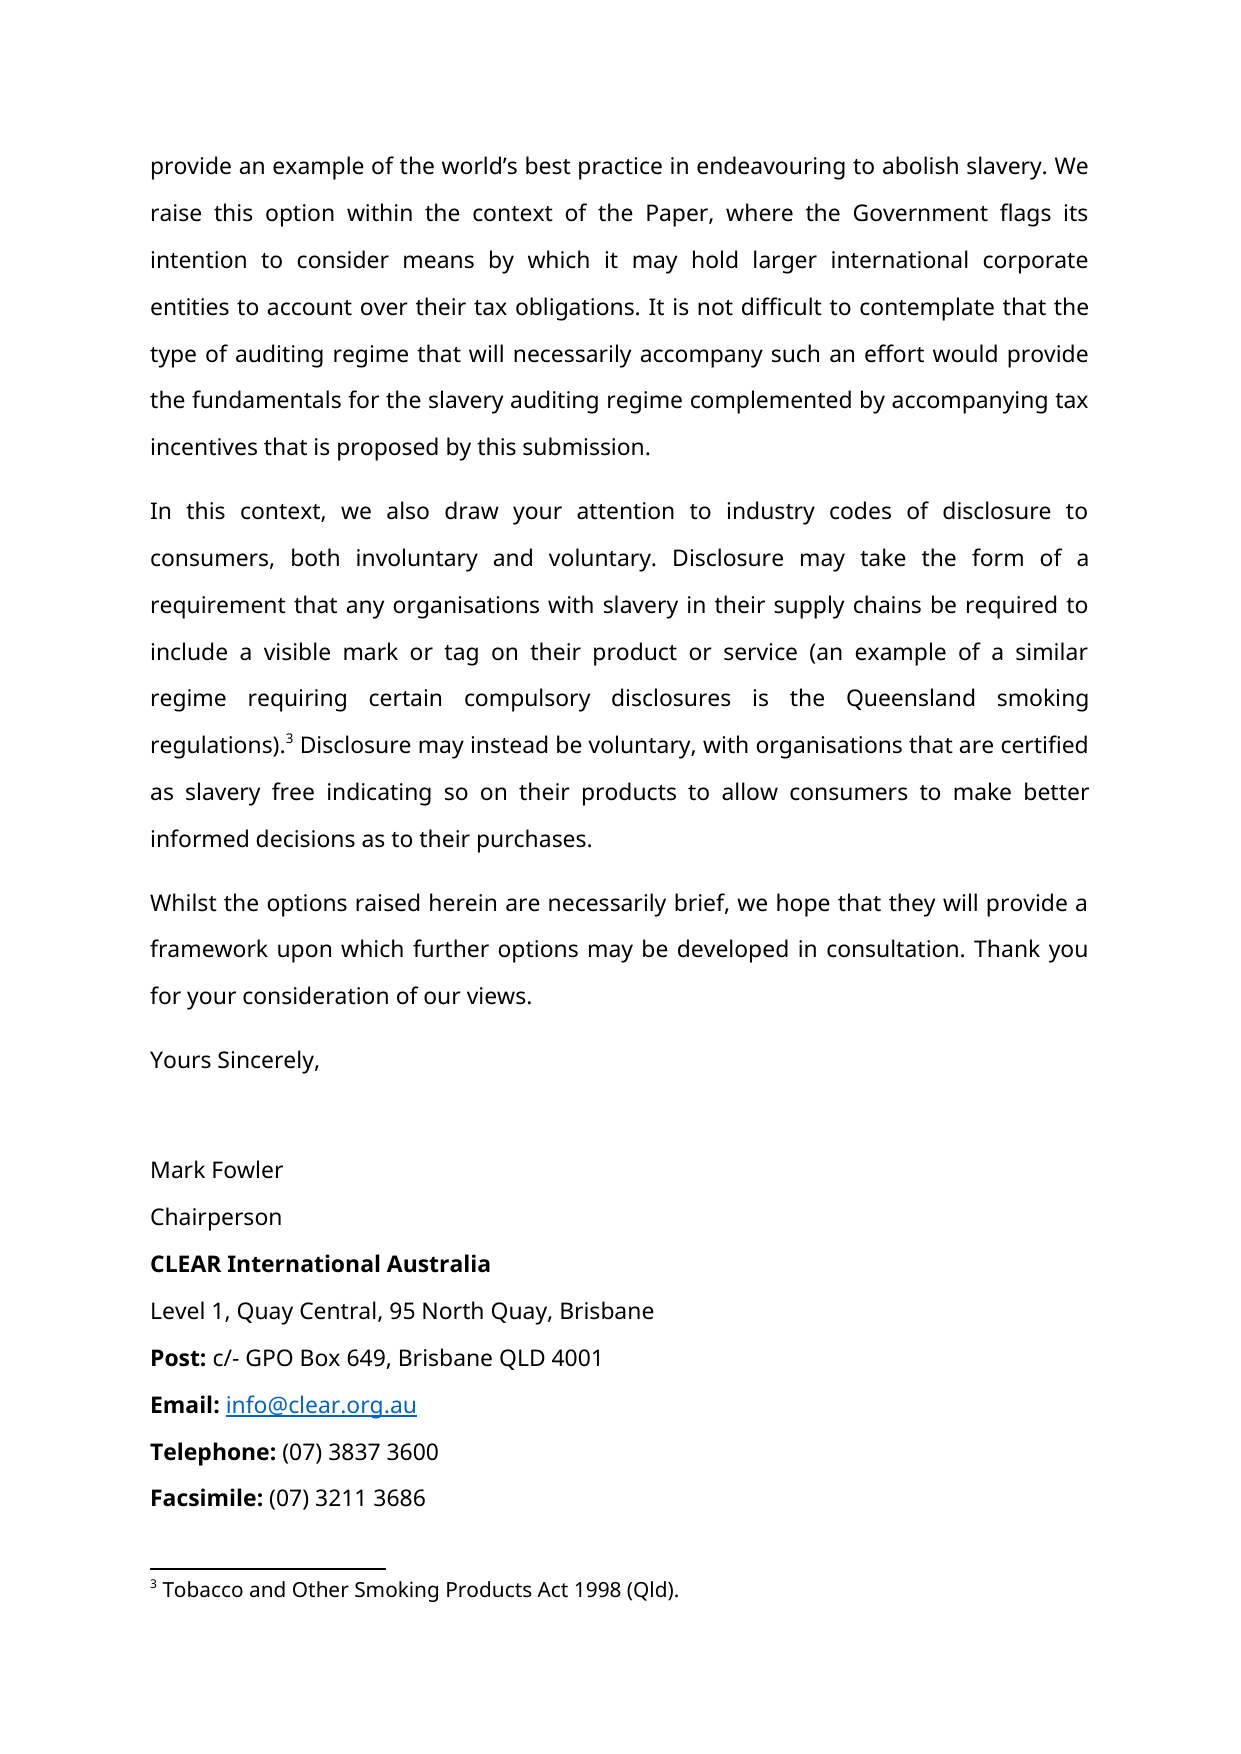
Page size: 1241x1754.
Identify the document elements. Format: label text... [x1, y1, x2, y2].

text In this context, we also draw your attention to industry codes of disclosure to consumers, both involuntary and voluntary. Disclosure may take the form of a requirement that any organisations with slavery in their supply chains be required to include a visible mark or tag on their product or service (an example of a similar regime requiring certain compulsory disclosures is the Queensland smoking regulations). Disclosure may instead be voluntary, with organisations that are certified as slavery free indicating so on their products to allow consumers to make better informed decisions as to their purchases. [150, 495, 1090, 854]
text Yours Sincerely, [150, 1044, 1090, 1075]
text Mark Fowler Chairperson CLEAR International Australia Level 1, Quay Central, 95 North Quay, Brisbane Post: c/- GPO Box 649, Brisbane QLD 4001 Email: info@clear.org.au Telephone: (07) 3837 3600 Facsimile: (07) 3211 3686 [150, 1107, 1090, 1513]
text Whilst the options raised herein are necessarily brief, we hope that they will provide a framework upon which further options may be developed in consultation. Thank you for your consideration of our views. [150, 886, 1090, 1011]
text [150, 150, 1090, 462]
